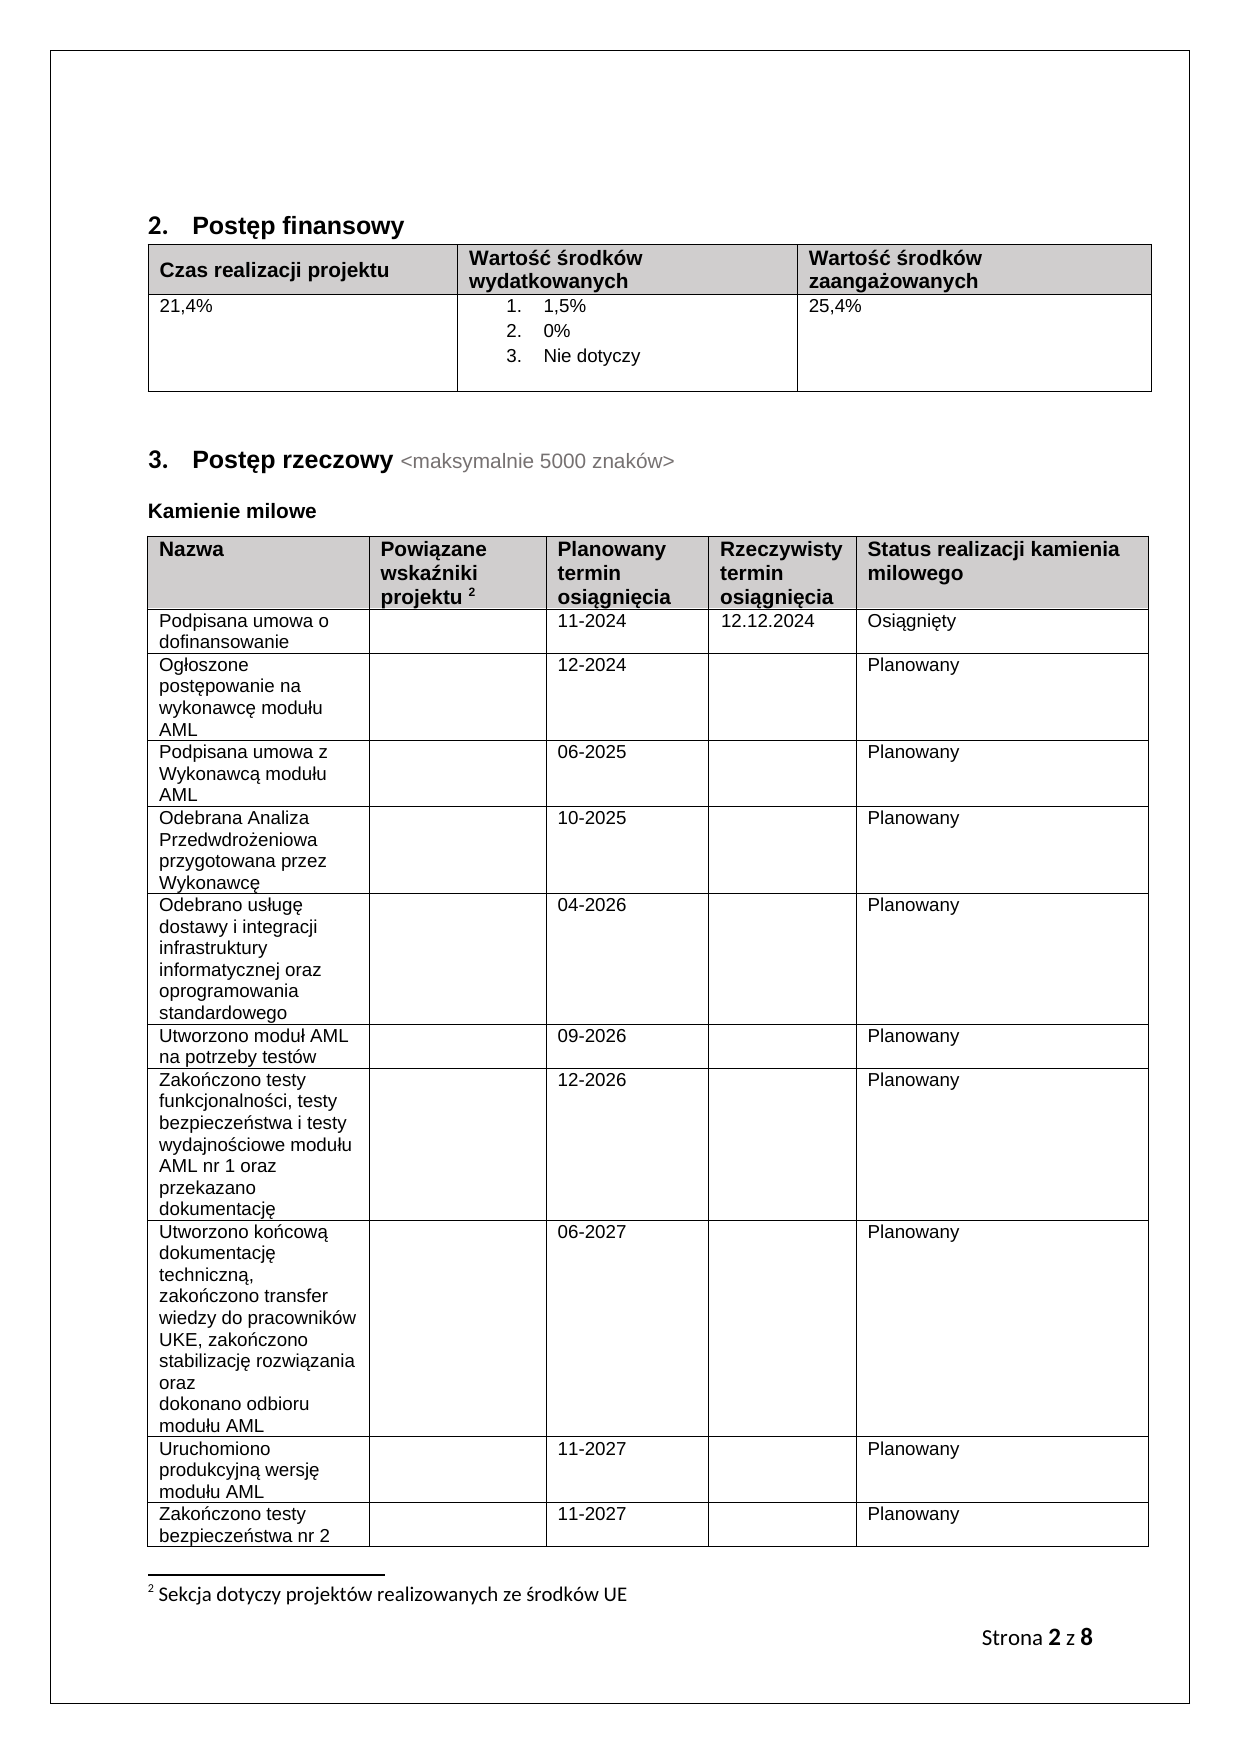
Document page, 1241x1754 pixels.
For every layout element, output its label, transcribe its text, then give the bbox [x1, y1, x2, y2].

table_cell [709, 1221, 856, 1436]
table_header Czas realizacji projektu [149, 245, 457, 294]
table_header Nazwa [148, 537, 369, 608]
table_cell 06-2025 [547, 741, 708, 806]
text Kamienie milowe [148, 499, 1093, 523]
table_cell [148, 1503, 369, 1546]
table_cell 25,4% [798, 295, 1151, 391]
table_cell Uruchomiono produkcyjną wersję modułu AML [148, 1437, 369, 1502]
table_cell [709, 654, 856, 740]
table_cell Podpisana umowa z Wykonawcą modułu AML [148, 741, 369, 806]
table_cell [370, 1437, 546, 1502]
table_cell Planowany [857, 1069, 1148, 1219]
table_cell [370, 1025, 546, 1068]
table_cell 21,4% [149, 295, 457, 391]
table_cell 1,5% 0% Nie dotyczy [458, 295, 797, 391]
table_cell 04-2026 [547, 894, 708, 1023]
table_cell [370, 741, 546, 806]
table_cell [370, 894, 546, 1023]
table_cell 10-2025 [547, 807, 708, 893]
table_cell [709, 741, 856, 806]
table_cell 11-2027 [547, 1437, 708, 1502]
table_cell [709, 894, 856, 1023]
table_cell Utworzono moduł AML na potrzeby testów [148, 1025, 369, 1068]
table_cell Osiągnięty [857, 610, 1148, 653]
table_cell Utworzono końcową dokumentację techniczną, zakończono transfer wiedzy do pracowników UKE, zakończono stabilizację rozwiązania oraz dokonano odbioru modułu AML [148, 1221, 369, 1436]
table_cell Planowany [857, 1503, 1148, 1546]
table_header Status realizacji kamienia milowego [857, 537, 1148, 608]
table_cell Zakończono testy funkcjonalności, testy bezpieczeństwa i testy wydajnościowe modułu AML nr 1 oraz przekazano dokumentację [148, 1069, 369, 1219]
table_cell Planowany [857, 807, 1148, 893]
table_cell Planowany [857, 1221, 1148, 1436]
table_cell 11-2024 [547, 610, 708, 653]
table_header Wartość środków wydatkowanych [458, 245, 797, 294]
table_header Planowany termin osiągnięcia [547, 537, 708, 608]
table_cell [709, 1025, 856, 1068]
subtitle Postęp rzeczowy <maksymalnie 5000 znaków> [148, 443, 1093, 476]
table_cell Podpisana umowa o dofinansowanie [148, 610, 369, 653]
table_cell Planowany [857, 894, 1148, 1023]
table_header Wartość środków zaangażowanych [798, 245, 1151, 294]
table_cell [709, 1069, 856, 1219]
table_cell [370, 610, 546, 653]
table_cell 12-2026 [547, 1069, 708, 1219]
table_cell [370, 1221, 546, 1436]
table_cell Planowany [857, 654, 1148, 740]
table_cell Planowany [857, 1437, 1148, 1502]
table_cell 11-2027 [547, 1503, 708, 1546]
table_cell [370, 654, 546, 740]
table_cell 12-2024 [547, 654, 708, 740]
table_cell Planowany [857, 1025, 1148, 1068]
table_cell Ogłoszone postępowanie na wykonawcę modułu AML [148, 654, 369, 740]
table_cell [370, 1069, 546, 1219]
table_cell Planowany [857, 741, 1148, 806]
table_cell [370, 1503, 546, 1546]
table_cell 06-2027 [547, 1221, 708, 1436]
table_cell [709, 1437, 856, 1502]
table_cell Odebrana Analiza Przedwdrożeniowa przygotowana przez Wykonawcę [148, 807, 369, 893]
table_header Powiązane wskaźniki projektu [370, 537, 546, 608]
table_cell Odebrano usługę dostawy i integracji infrastruktury informatycznej oraz oprogramowania standardowego [148, 894, 369, 1023]
subtitle Postęp finansowy [148, 208, 1093, 241]
table_cell 09-2026 [547, 1025, 708, 1068]
table_cell [709, 1503, 856, 1546]
table_cell [370, 807, 546, 893]
table_cell [709, 807, 856, 893]
table_header Rzeczywisty termin osiągnięcia [709, 537, 856, 608]
table_cell 12.12.2024 [709, 610, 856, 653]
